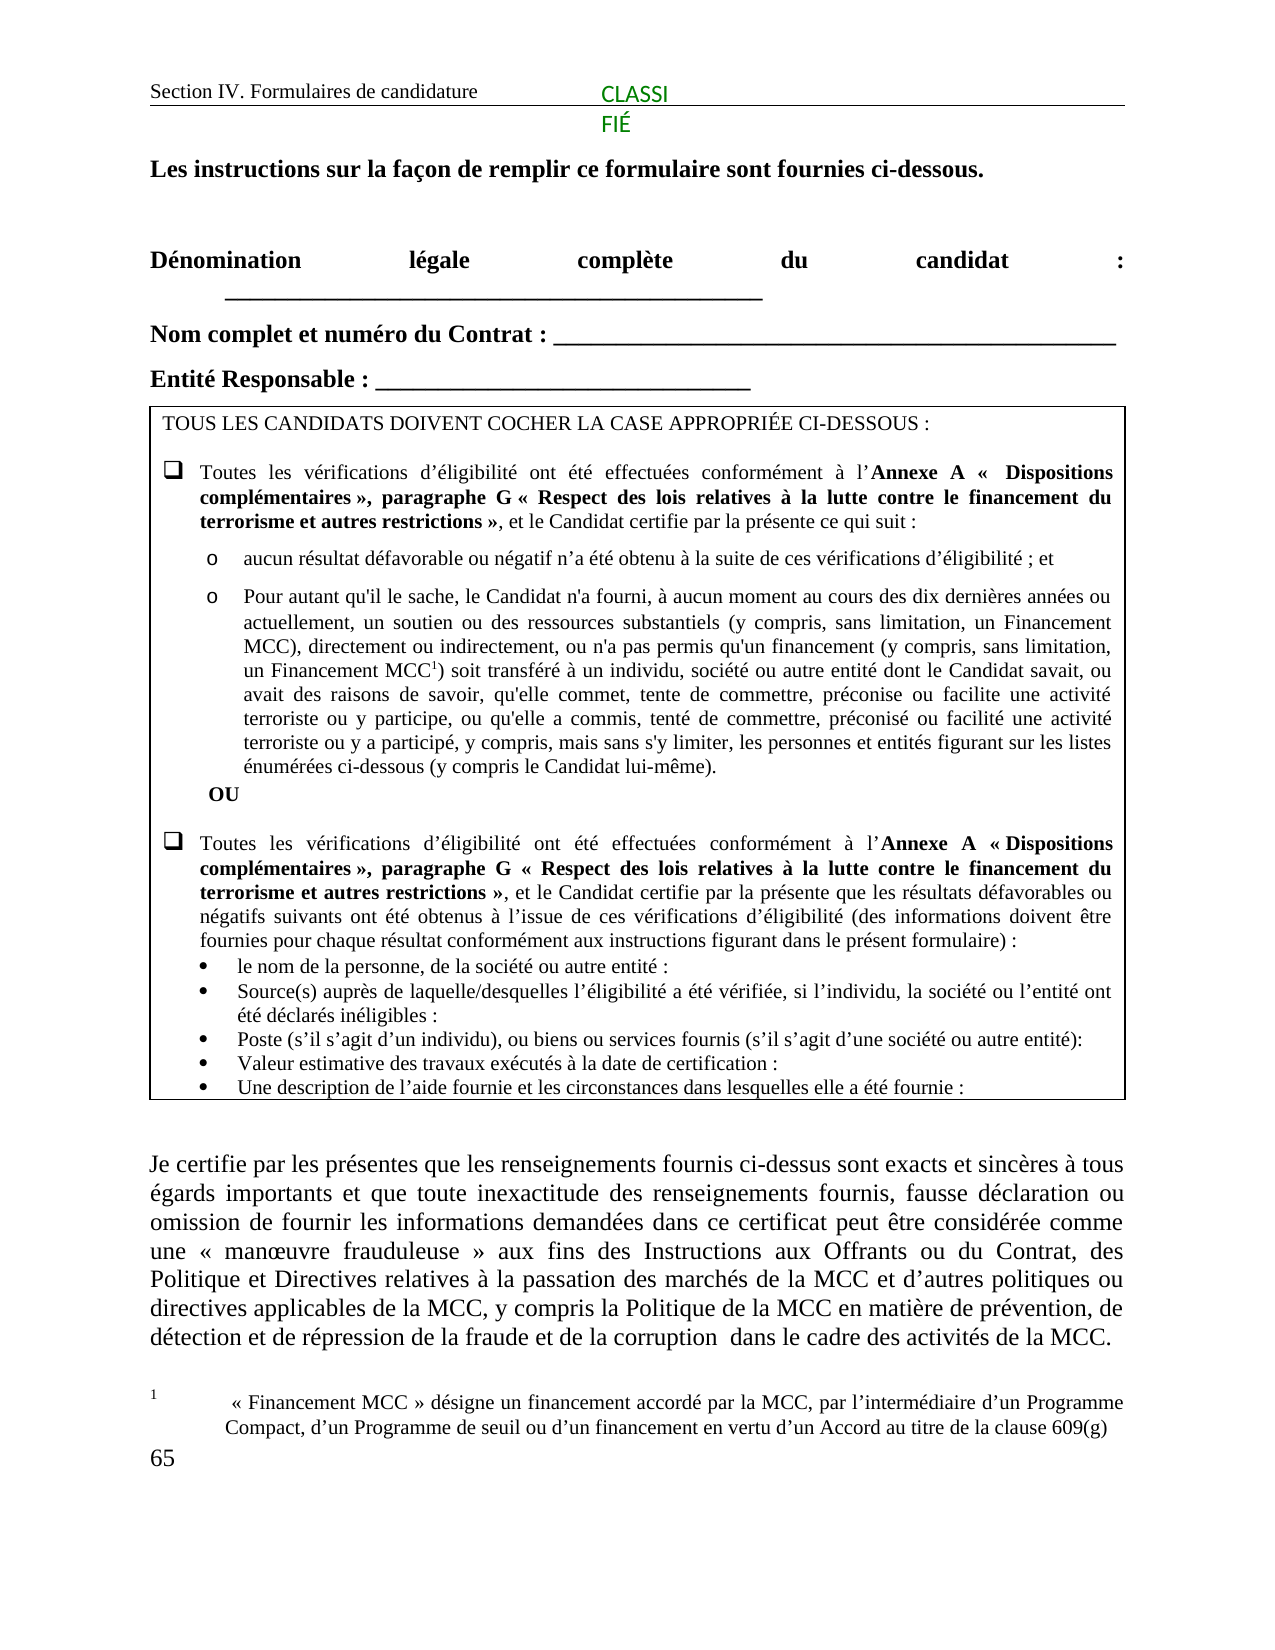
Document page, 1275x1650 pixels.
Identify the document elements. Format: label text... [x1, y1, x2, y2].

table_header TOUS LES CANDIDATS DOIVENT COCHER LA CASE APPROPRIÉE CI-DESSOUS : Toutes les vérifications d’éligibilité ont été effectuées conformément à l’Annexe A « Dispositions complémentaires », paragraphe G « Respect des lois relatives à la lutte contre le financement du terrorisme et autres restrictions », et le Candidat certifie par la présente ce qui suit : aucun résultat défavorable ou négatif n’a été obtenu à la suite de ces vérifications d’éligibilité ; et Pour autant qu'il le sache, le Candidat n'a fourni, à aucun moment au cours des dix dernières années ou actuellement, un soutien ou des ressources substantiels (y compris, sans limitation, un Financement MCC), directement ou indirectement, ou n'a pas permis qu'un financement (y compris, sans limitation, un Financement MCC) soit transféré à un individu, société ou autre entité dont le Candidat savait, ou avait des raisons de savoir, qu'elle commet, tente de commettre, préconise ou facilite une activité terroriste ou y participe, ou qu'elle a commis, tenté de commettre, préconisé ou facilité une activité terroriste ou y a participé, y compris, mais sans s'y limiter, les personnes et entités figurant sur les listes énumérées ci-dessous (y compris le Candidat lui-même). OU Toutes les vérifications d’éligibilité ont été effectuées conformément à l’Annexe A « Dispositions complémentaires », paragraphe G « Respect des lois relatives à la lutte contre le financement du terrorisme et autres restrictions », et le Candidat certifie par la présente que les résultats défavorables ou négatifs suivants ont été obtenus à l’issue de ces vérifications d’éligibilité (des informations doivent être fournies pour chaque résultat conformément aux instructions figurant dans le présent formulaire) : le nom de la personne, de la société ou autre entité : Source(s) auprès de laquelle/desquelles l’éligibilité a été vérifiée, si l’individu, la société ou l’entité ont été déclarés inéligibles : Poste (s’il s’agit d’un individu), ou biens ou services fournis (s’il s’agit d’une société ou autre entité): Valeur estimative des travaux exécutés à la date de certification : Une description de l’aide fournie et les circonstances dans lesquelles elle a été fournie : [151, 407, 1124, 1099]
text Nom complet et numéro du Contrat : _____________________________________________ [150, 319, 1125, 348]
text Je certifie par les présentes que les renseignements fournis ci-dessus sont exacts et sincères à tous égards importants et que toute inexactitude des renseignements fournis, fausse déclaration ou omission de fournir les informations demandées dans ce certificat peut être considérée comme une « manœuvre frauduleuse » aux fins des Instructions aux Offrants ou du Contrat, des Politique et Directives relatives à la passation des marchés de la MCC et d’autres politiques ou directives applicables de la MCC, y compris la Politique de la MCC en matière de prévention, de détection et de répression de la fraude et de la corruption dans le cadre des activités de la MCC. [149, 1149, 1125, 1351]
text Entité Responsable : ______________________________ [150, 364, 1125, 393]
text Dénomination légale complète du candidat : ___________________________________________ [150, 245, 1125, 302]
text Les instructions sur la façon de remplir ce formulaire sont fournies ci-dessous. [150, 154, 1125, 183]
